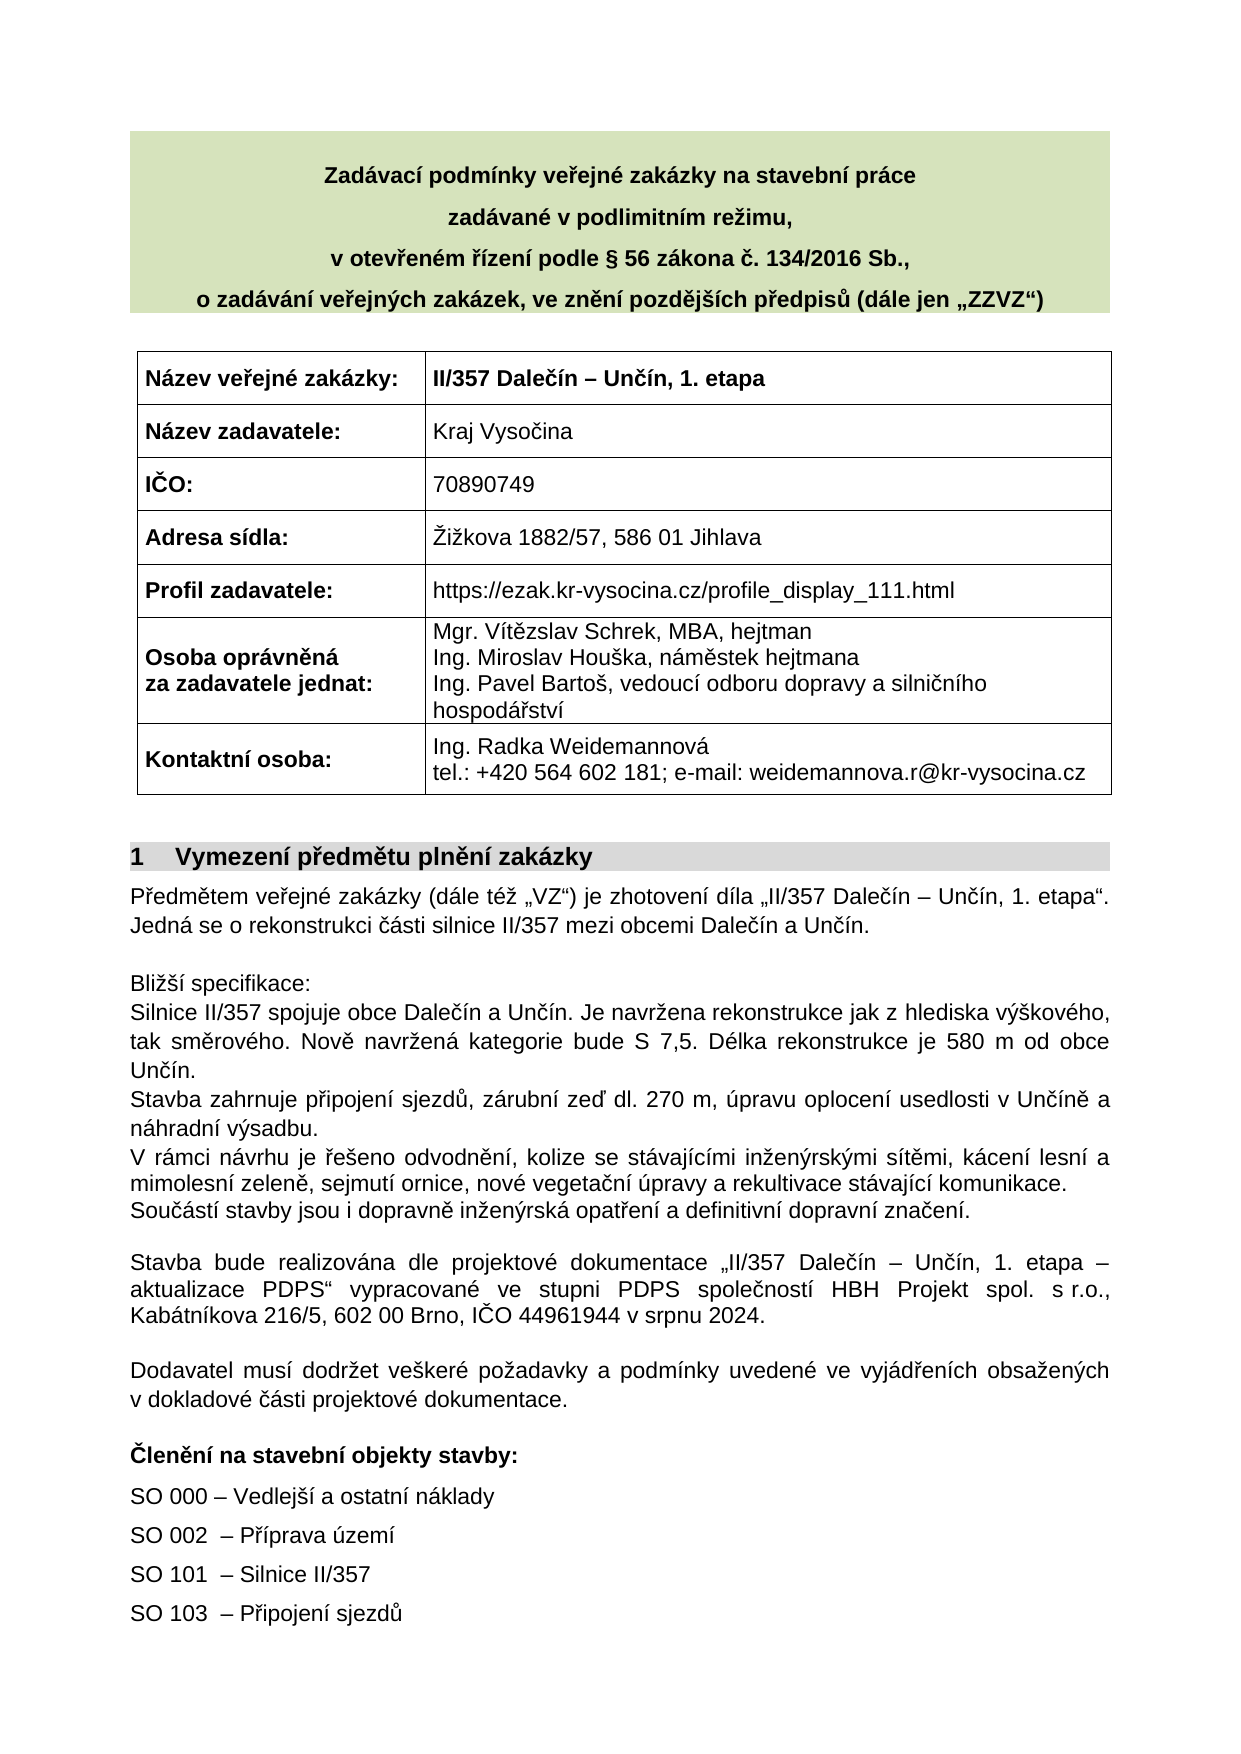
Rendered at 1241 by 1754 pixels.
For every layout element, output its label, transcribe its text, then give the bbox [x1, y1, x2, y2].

table_cell Adresa sídla: [138, 511, 425, 563]
table_cell Kraj Vysočina [426, 405, 1111, 457]
table_cell Žižkova 1882/57, 586 01 Jihlava [426, 511, 1111, 563]
text Členění na stavební objekty stavby: [130, 1442, 1110, 1468]
text Dodavatel musí dodržet veškeré požadavky a podmínky uvedené ve vyjádřeních obsažených v dokladové části projektové dokumentace. [130, 1357, 1110, 1413]
text Stavba zahrnuje připojení sjezdů, zárubní zeď dl. 270 m, úpravu oplocení usedlosti v Unčíně a náhradní výsadbu. [130, 1086, 1110, 1141]
text Stavba bude realizována dle projektové dokumentace „II/357 Dalečín – Unčín, 1. etapa – aktualizace PDPS“ vypracované ve stupni PDPS společností HBH Projekt spol. s r.o., Kabátníkova 216/5, 602 00 Brno, IČO 44961944 v srpnu 2024. [130, 1249, 1110, 1328]
table_cell IČO: [138, 458, 425, 510]
table_cell Název zadavatele: [138, 405, 425, 457]
table_cell Ing. Radka Weidemannová tel.: +420 564 602 181; e-mail: weidemannova.r@kr-vysocina.cz [426, 724, 1111, 794]
text V rámci návrhu je řešeno odvodnění, kolize se stávajícími inženýrskými sítěmi, kácení lesní a mimolesní zeleně, sejmutí ornice, nové vegetační úpravy a rekultivace stávající komunikace. [130, 1144, 1110, 1197]
text o zadávání veřejných zakázek, ve znění pozdějších předpisů (dále jen „ZZVZ“) [130, 286, 1110, 313]
table_cell 70890749 [426, 458, 1111, 510]
text SO 103 – Připojení sjezdů [130, 1600, 1110, 1626]
text Předmětem veřejné zakázky (dále též „VZ“) je zhotovení díla „II/357 Dalečín – Unčín, 1. etapa“. Jedná se o rekonstrukci části silnice II/357 mezi obcemi Dalečín a Unčín. [130, 883, 1110, 939]
text Silnice II/357 spojuje obce Dalečín a Unčín. Je navržena rekonstrukce jak z hlediska výškového, tak směrového. Nově navržená kategorie bude S 7,5. Délka rekonstrukce je 580 m od obce Unčín. [130, 999, 1110, 1083]
table_cell https://ezak.kr-vysocina.cz/profile_display_111.html [426, 565, 1111, 617]
text Součástí stavby jsou i dopravně inženýrská opatření a definitivní dopravní značení. [130, 1197, 1110, 1223]
text SO 101 – Silnice II/357 [130, 1561, 1110, 1587]
text Bližší specifikace: [130, 970, 1110, 997]
table_cell Osoba oprávněná za zadavatele jednat: [138, 618, 425, 723]
table_cell Profil zadavatele: [138, 565, 425, 617]
table_header Název veřejné zakázky: [138, 352, 425, 404]
table_header II/357 Dalečín – Unčín, 1. etapa [426, 352, 1111, 404]
text zadávané v podlimitním režimu, [130, 203, 1110, 230]
subtitle Vymezení předmětu plnění zakázky [130, 842, 1110, 871]
text SO 000 – Vedlejší a ostatní náklady [130, 1483, 1110, 1509]
table_cell Kontaktní osoba: [138, 724, 425, 794]
text SO 002 – Příprava území [130, 1522, 1110, 1548]
text v otevřeném řízení podle § 56 zákona č. 134/2016 Sb., [130, 245, 1110, 271]
text Zadávací podmínky veřejné zakázky na stavební práce [130, 131, 1110, 188]
table_cell Mgr. Vítězslav Schrek, MBA, hejtman Ing. Miroslav Houška, náměstek hejtmana Ing. Pavel Bartoš, vedoucí odboru dopravy a silničního hospodářství [426, 618, 1111, 723]
